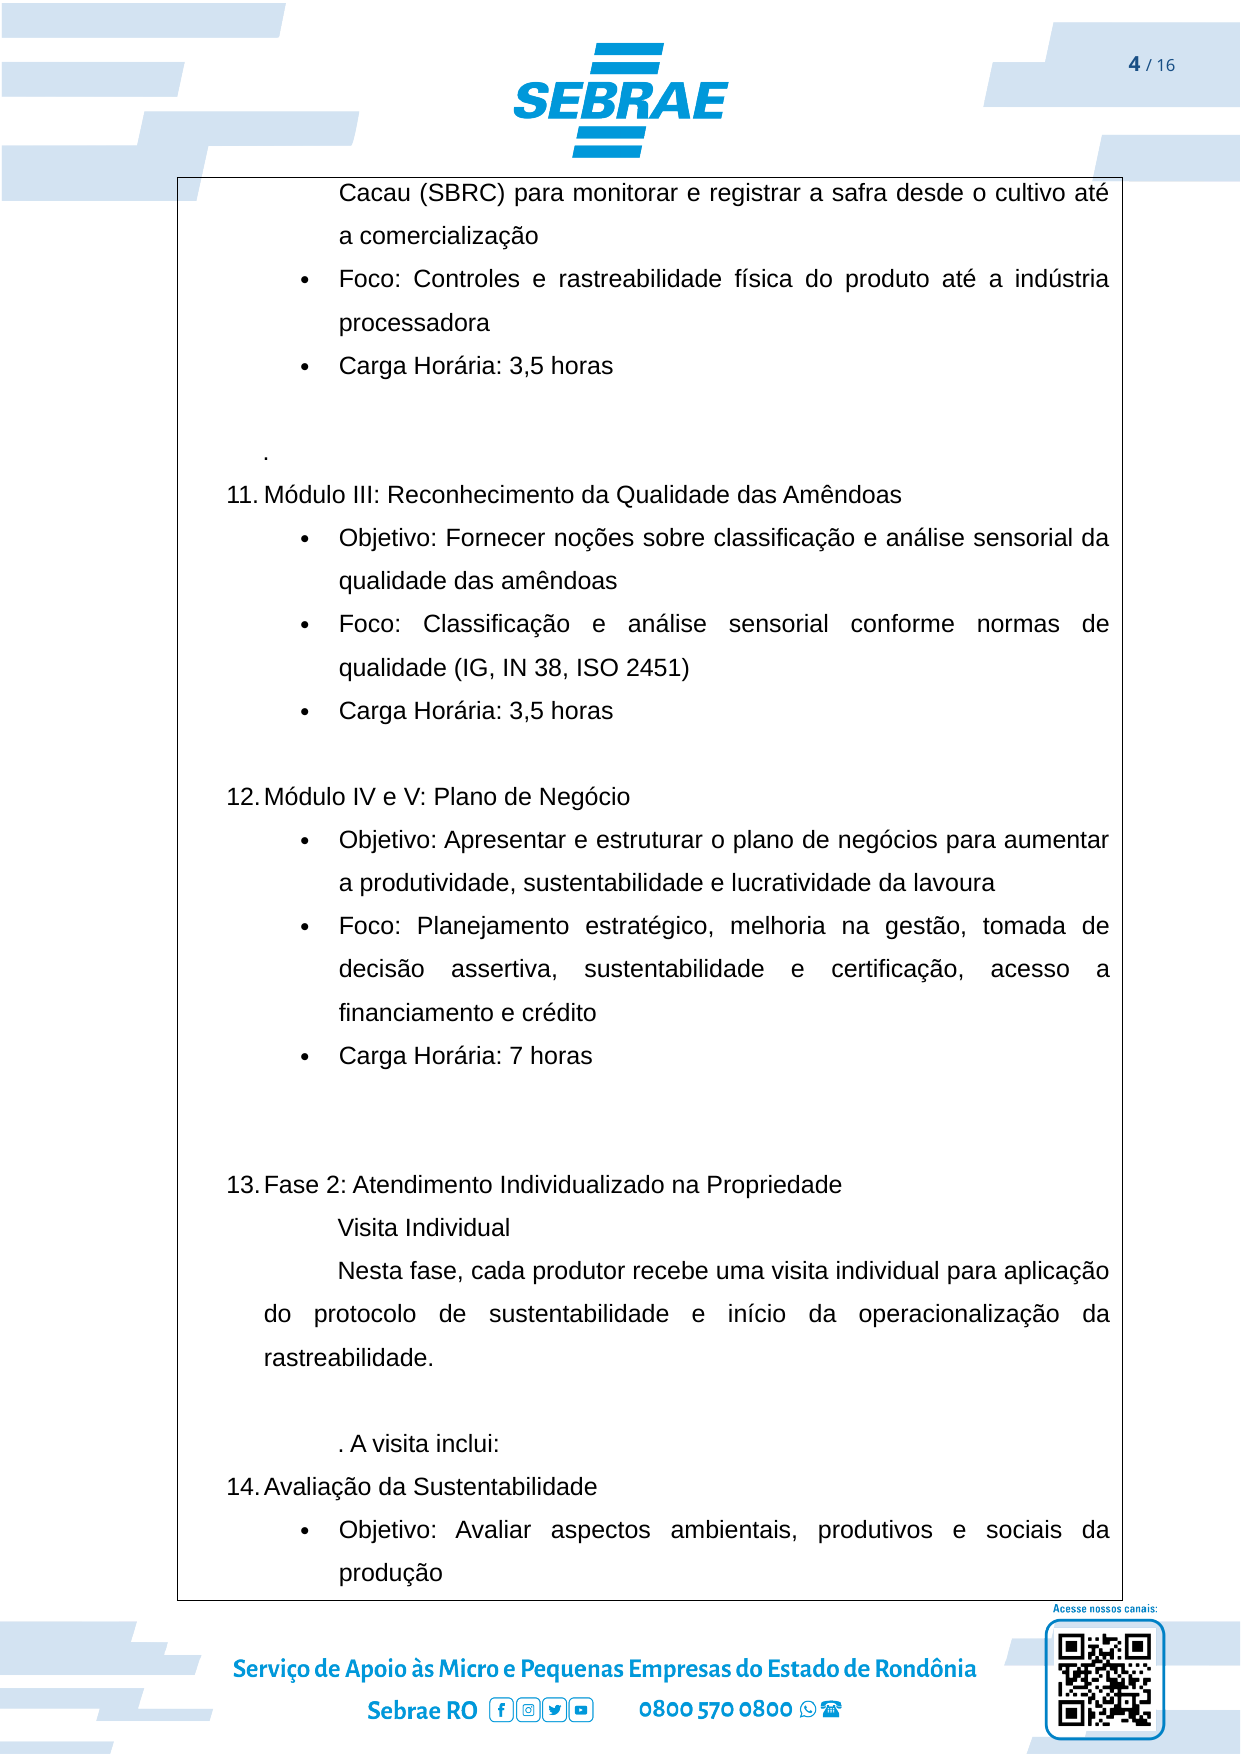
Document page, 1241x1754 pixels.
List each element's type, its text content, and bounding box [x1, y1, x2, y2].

picture [0, 1603, 1241, 1754]
picture [1, 3, 1240, 201]
